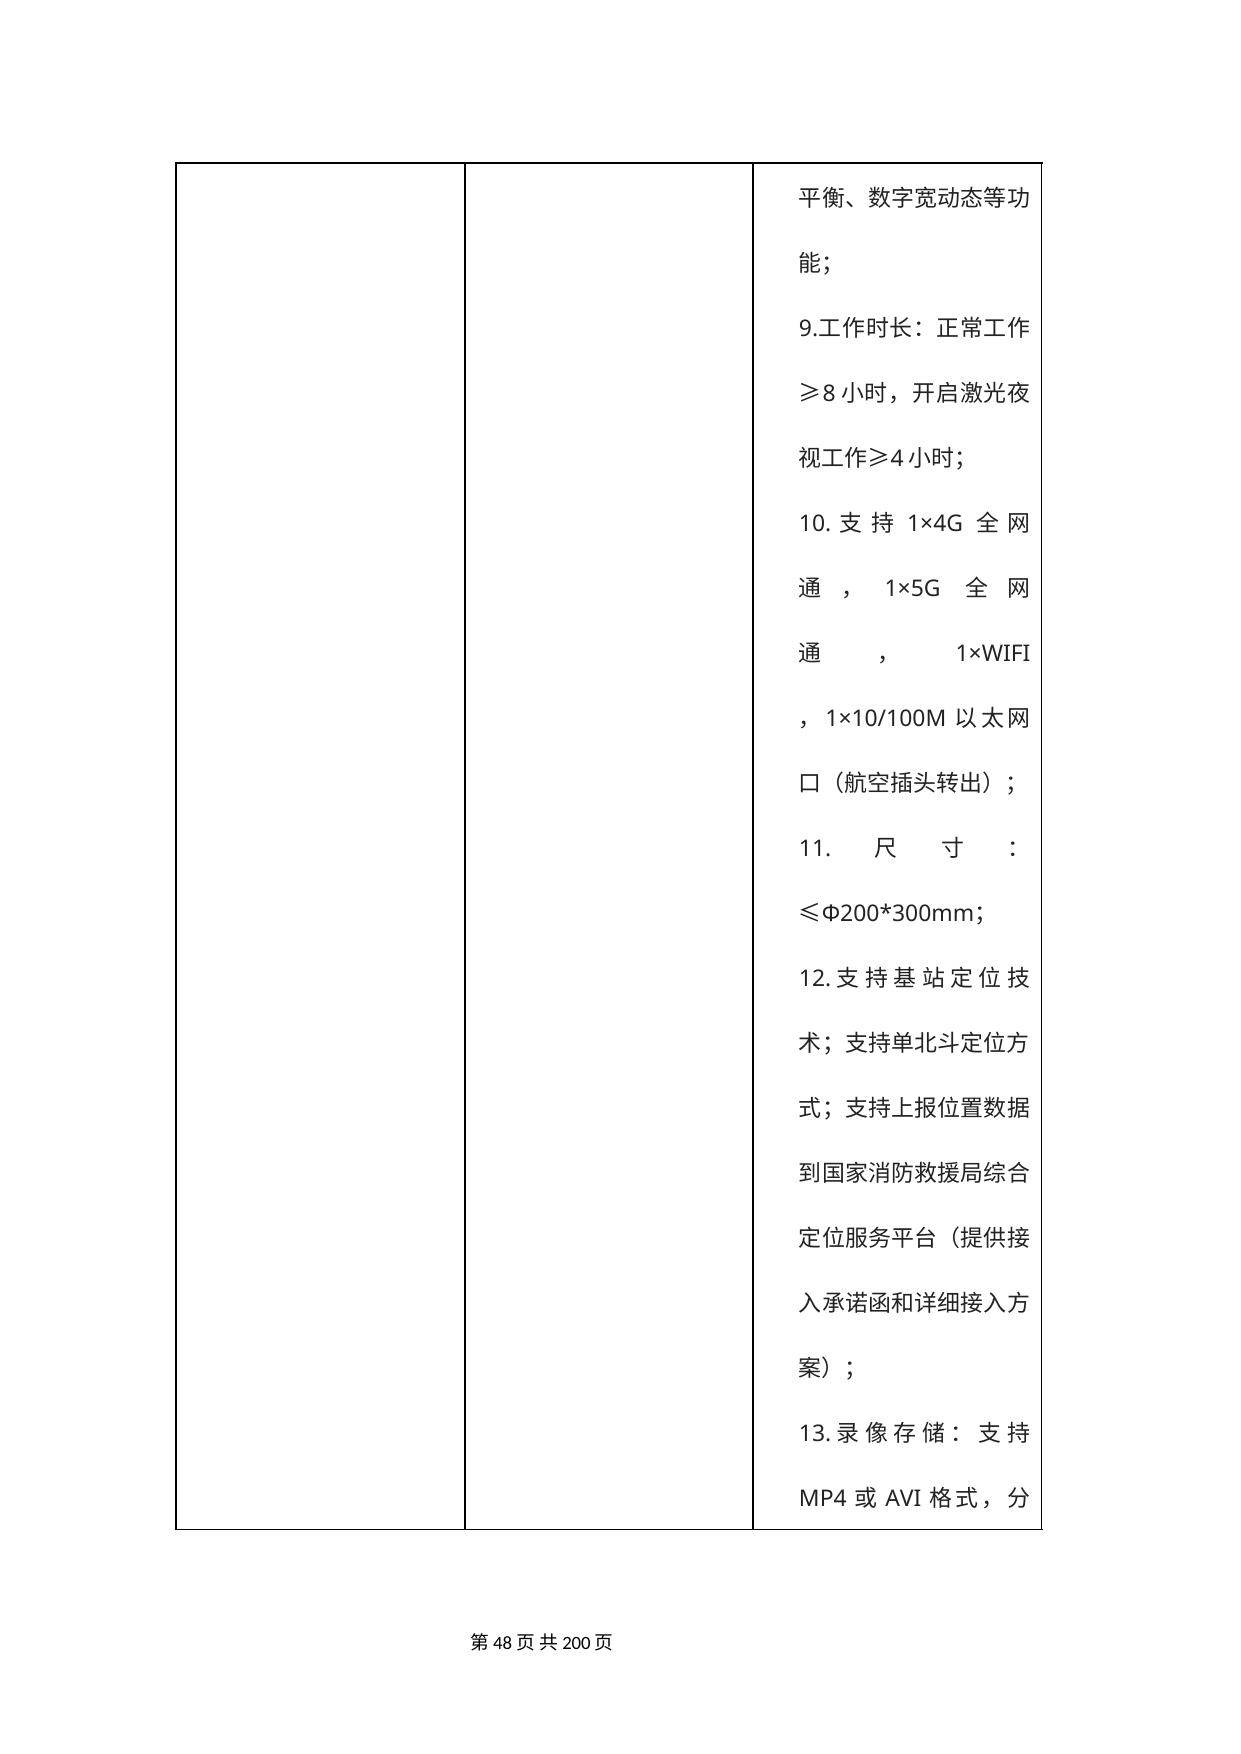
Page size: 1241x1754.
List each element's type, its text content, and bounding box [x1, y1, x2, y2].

table_cell 1 [177, 164, 464, 1528]
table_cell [754, 164, 1041, 1528]
table_cell [466, 164, 752, 1528]
